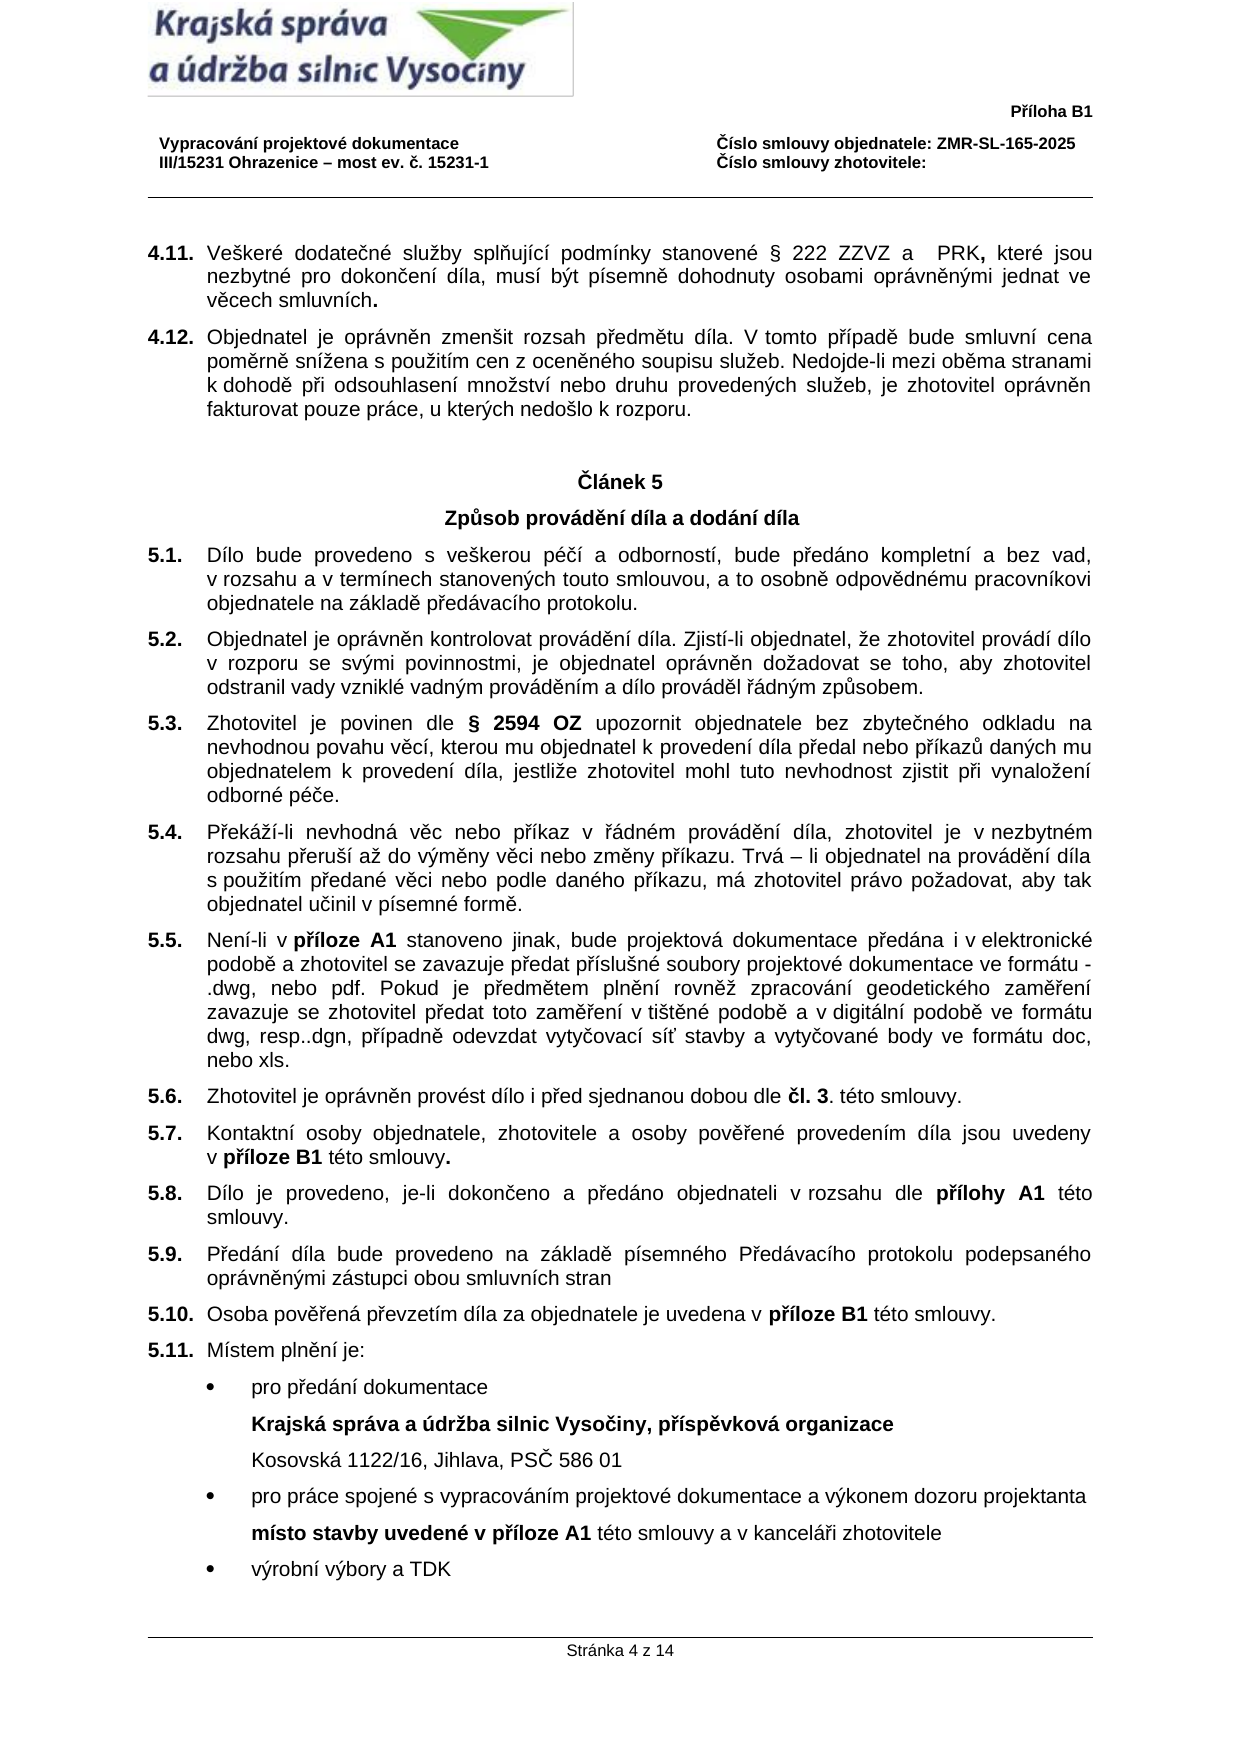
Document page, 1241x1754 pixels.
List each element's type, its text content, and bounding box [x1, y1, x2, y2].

list Dílo je provedeno, je-li dokončeno a předáno objednateli v rozsahu dle přílohy A1 této smlouvy. [148, 1181, 1093, 1229]
list výrobní výbory a TDK [207, 1557, 1093, 1581]
list Objednatel je oprávněn kontrolovat provádění díla. Zjistí-li objednatel, že zhotovitel provádí dílo v rozporu se svými povinnostmi, je objednatel oprávněn dožadovat se toho, aby zhotovitel odstranil vady vzniklé vadným prováděním a dílo prováděl řádným způsobem. [148, 627, 1093, 699]
list Zhotovitel je povinen dle § 2594 OZ upozornit objednatele bez zbytečného odkladu na nevhodnou povahu věcí, kterou mu objednatel k provedení díla předal nebo příkazů daných mu objednatelem k provedení díla, jestliže zhotovitel mohl tuto nevhodnost zjistit při vynaložení odborné péče. [148, 711, 1093, 807]
list Zhotovitel je oprávněn provést dílo i před sjednanou dobou dle čl. 3. této smlouvy. [148, 1084, 1093, 1108]
list pro práce spojené s vypracováním projektové dokumentace a výkonem dozoru projektanta [207, 1484, 1093, 1508]
list Objednatel je oprávněn zmenšit rozsah předmětu díla. V tomto případě bude smluvní cena poměrně snížena s použitím cen z oceněného soupisu služeb. Nedojde-li mezi oběma stranami k dohodě při odsouhlasení množství nebo druhu provedených služeb, je zhotovitel oprávněn fakturovat pouze práce, u kterých nedošlo k rozporu. [148, 325, 1093, 421]
picture [147, 2, 574, 98]
text místo stavby uvedené v příloze A1 této smlouvy a v kanceláři zhotovitele [229, 1521, 1093, 1545]
list Kontaktní osoby objednatele, zhotovitele a osoby pověřené provedením díla jsou uvedeny v příloze B1 této smlouvy. [148, 1121, 1093, 1168]
list Článek 5 [148, 469, 1093, 493]
text Krajská správa a údržba silnic Vysočiny, příspěvková organizace [229, 1411, 1093, 1435]
list Předání díla bude provedeno na základě písemného Předávacího protokolu podepsaného oprávněnými zástupci obou smluvních stran [148, 1241, 1093, 1289]
list Překáží-li nevhodná věc nebo příkaz v řádném provádění díla, zhotovitel je v nezbytném rozsahu přeruší až do výměny věci nebo změny příkazu. Trvá – li objednatel na provádění díla s použitím předané věci nebo podle daného příkazu, má zhotovitel právo požadovat, aby tak objednatel učinil v písemné formě. [148, 819, 1093, 915]
list Osoba pověřená převzetím díla za objednatele je uvedena v příloze B1 této smlouvy. [148, 1302, 1093, 1326]
list Místem plnění je: [148, 1338, 1093, 1362]
text Kosovská 1122/16, Jihlava, PSČ 586 01 [251, 1448, 1093, 1472]
list pro předání dokumentace [207, 1375, 1093, 1399]
list Není-li v příloze A1 stanoveno jinak, bude projektová dokumentace předána i v elektronické podobě a zhotovitel se zavazuje předat příslušné soubory projektové dokumentace ve formátu - .dwg, nebo pdf. Pokud je předmětem plnění rovněž zpracování geodetického zaměření zavazuje se zhotovitel předat toto zaměření v tištěné podobě a v digitální podobě ve formátu dwg, resp..dgn, případně odevzdat vytyčovací síť stavby a vytyčované body ve formátu doc, nebo xls. [148, 928, 1093, 1072]
list Veškeré dodatečné služby splňující podmínky stanovené § 222 ZZVZ a PRK, které jsou nezbytné pro dokončení díla, musí být písemně dohodnuty osobami oprávněnými jednat ve věcech smluvních. [148, 240, 1093, 312]
list Dílo bude provedeno s veškerou péčí a odborností, bude předáno kompletní a bez vad, v rozsahu a v termínech stanovených touto smlouvou, a to osobně odpovědnému pracovníkovi objednatele na základě předávacího protokolu. [148, 542, 1093, 614]
list Způsob provádění díla a dodání díla [148, 506, 1096, 530]
